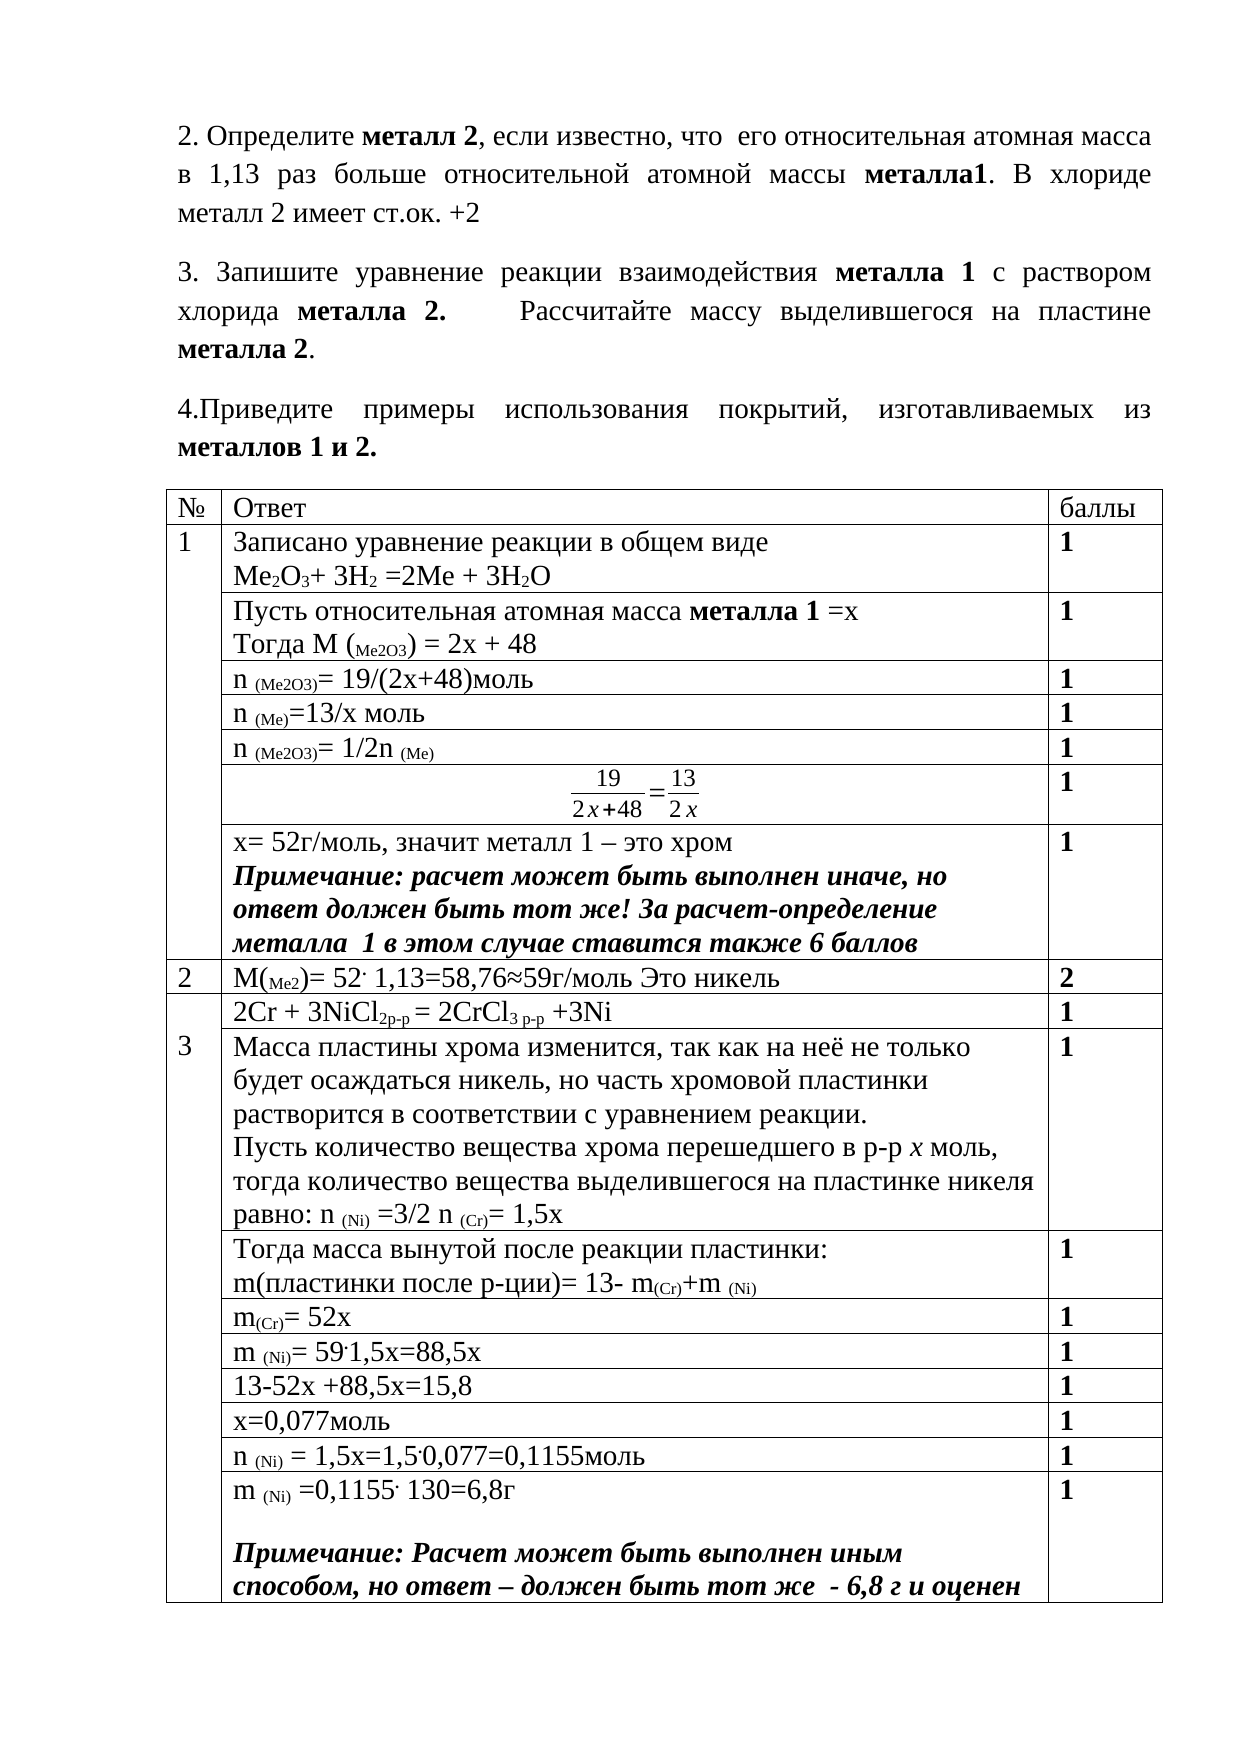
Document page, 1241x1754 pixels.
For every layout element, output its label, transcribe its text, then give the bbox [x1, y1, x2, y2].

table_header № [167, 490, 221, 523]
table_cell 1 [1049, 1029, 1162, 1230]
table_cell n (Ме)=13/х моль [222, 695, 1048, 729]
table_cell n (Ме2О3)= 1/2n (Ме) [222, 730, 1048, 763]
table_cell 1 [1049, 695, 1162, 729]
table_cell Записано уравнение реакции в общем виде Ме2О3+ 3H2 =2Ме + 3Н2О [222, 525, 1048, 592]
table_cell 1 [1049, 1438, 1162, 1471]
table_cell 1 [1049, 661, 1162, 694]
text 4.Приведите примеры использования покрытий, изготавливаемых из металлов 1 и 2. [177, 391, 1152, 463]
table_header Ответ [222, 490, 1048, 523]
table_cell 1 [1049, 825, 1162, 959]
table_cell 1 [1049, 765, 1162, 823]
table_cell х= 52г/моль, значит металл 1 – это хром Примечание: расчет может быть выполнен иначе, но ответ должен быть тот же! За расчет-определение металла 1 в этом случае ставится также 6 баллов [222, 825, 1048, 959]
table_cell 2Сr + 3NiCl2p-p = 2CrCl3 p-p +3Ni [222, 994, 1048, 1028]
table_cell 1 [1049, 994, 1162, 1028]
table_cell 1 [1049, 1403, 1162, 1437]
table_cell 1 [1049, 730, 1162, 763]
table_cell 3 [167, 994, 221, 1602]
text 2. Определите металл 2, если известно, что его относительная атомная масса в 1,13 раз больше относительной атомной массы металла1. В хлориде металл 2 имеет ст.ок. +2 [177, 118, 1152, 229]
table_cell 1 [1049, 1299, 1162, 1333]
table_cell 13-52x +88,5x=15,8 [222, 1369, 1048, 1402]
table_cell 1 [1049, 1369, 1162, 1402]
table_cell 2 [1049, 960, 1162, 993]
table_cell 1 [1049, 1231, 1162, 1298]
table_cell Пусть относительная атомная масса металла 1 =х Тогда М (Ме2О3) = 2х + 48 [222, 593, 1048, 660]
table_cell [222, 765, 1048, 823]
table_cell Тогда масса вынутой после реакции пластинки: m(пластинки после р-ции)= 13- m(Сr)+m (Ni) [222, 1231, 1048, 1298]
table_cell 1 [1049, 1334, 1162, 1367]
table_cell m (Ni)= 59.1,5x=88,5х [222, 1334, 1048, 1367]
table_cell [222, 1472, 1048, 1602]
table_cell 1 [1049, 525, 1162, 592]
table_cell 1 [167, 525, 221, 959]
table_cell х=0,077моль [222, 1403, 1048, 1437]
table_cell n (Ni) = 1,5x=1,5.0,077=0,1155моль [222, 1438, 1048, 1471]
table_cell Масса пластины хрома изменится, так как на неё не только будет осаждаться никель, но часть хромовой пластинки растворится в соответствии с уравнением реакции. Пусть количество вещества хрома перешедшего в р-р х моль, тогда количество вещества выделившегося на пластинке никеля равно: n (Ni) =3/2 n (Сr)= 1,5x [222, 1029, 1048, 1230]
table_cell М(Ме2)= 52. 1,13=58,76≈59г/моль Это никель [222, 960, 1048, 993]
table_header баллы [1049, 490, 1162, 523]
table_cell 1 [1049, 593, 1162, 660]
table_cell n (Ме2О3)= 19/(2х+48)моль [222, 661, 1048, 694]
table_cell m(Сr)= 52x [222, 1299, 1048, 1333]
text 3. Запишите уравнение реакции взаимодействия металла 1 с раствором хлорида металла 2. Рассчитайте массу выделившегося на пластине металла 2. [177, 254, 1152, 365]
table_cell 1 [1049, 1472, 1162, 1602]
table_cell 2 [167, 960, 221, 993]
